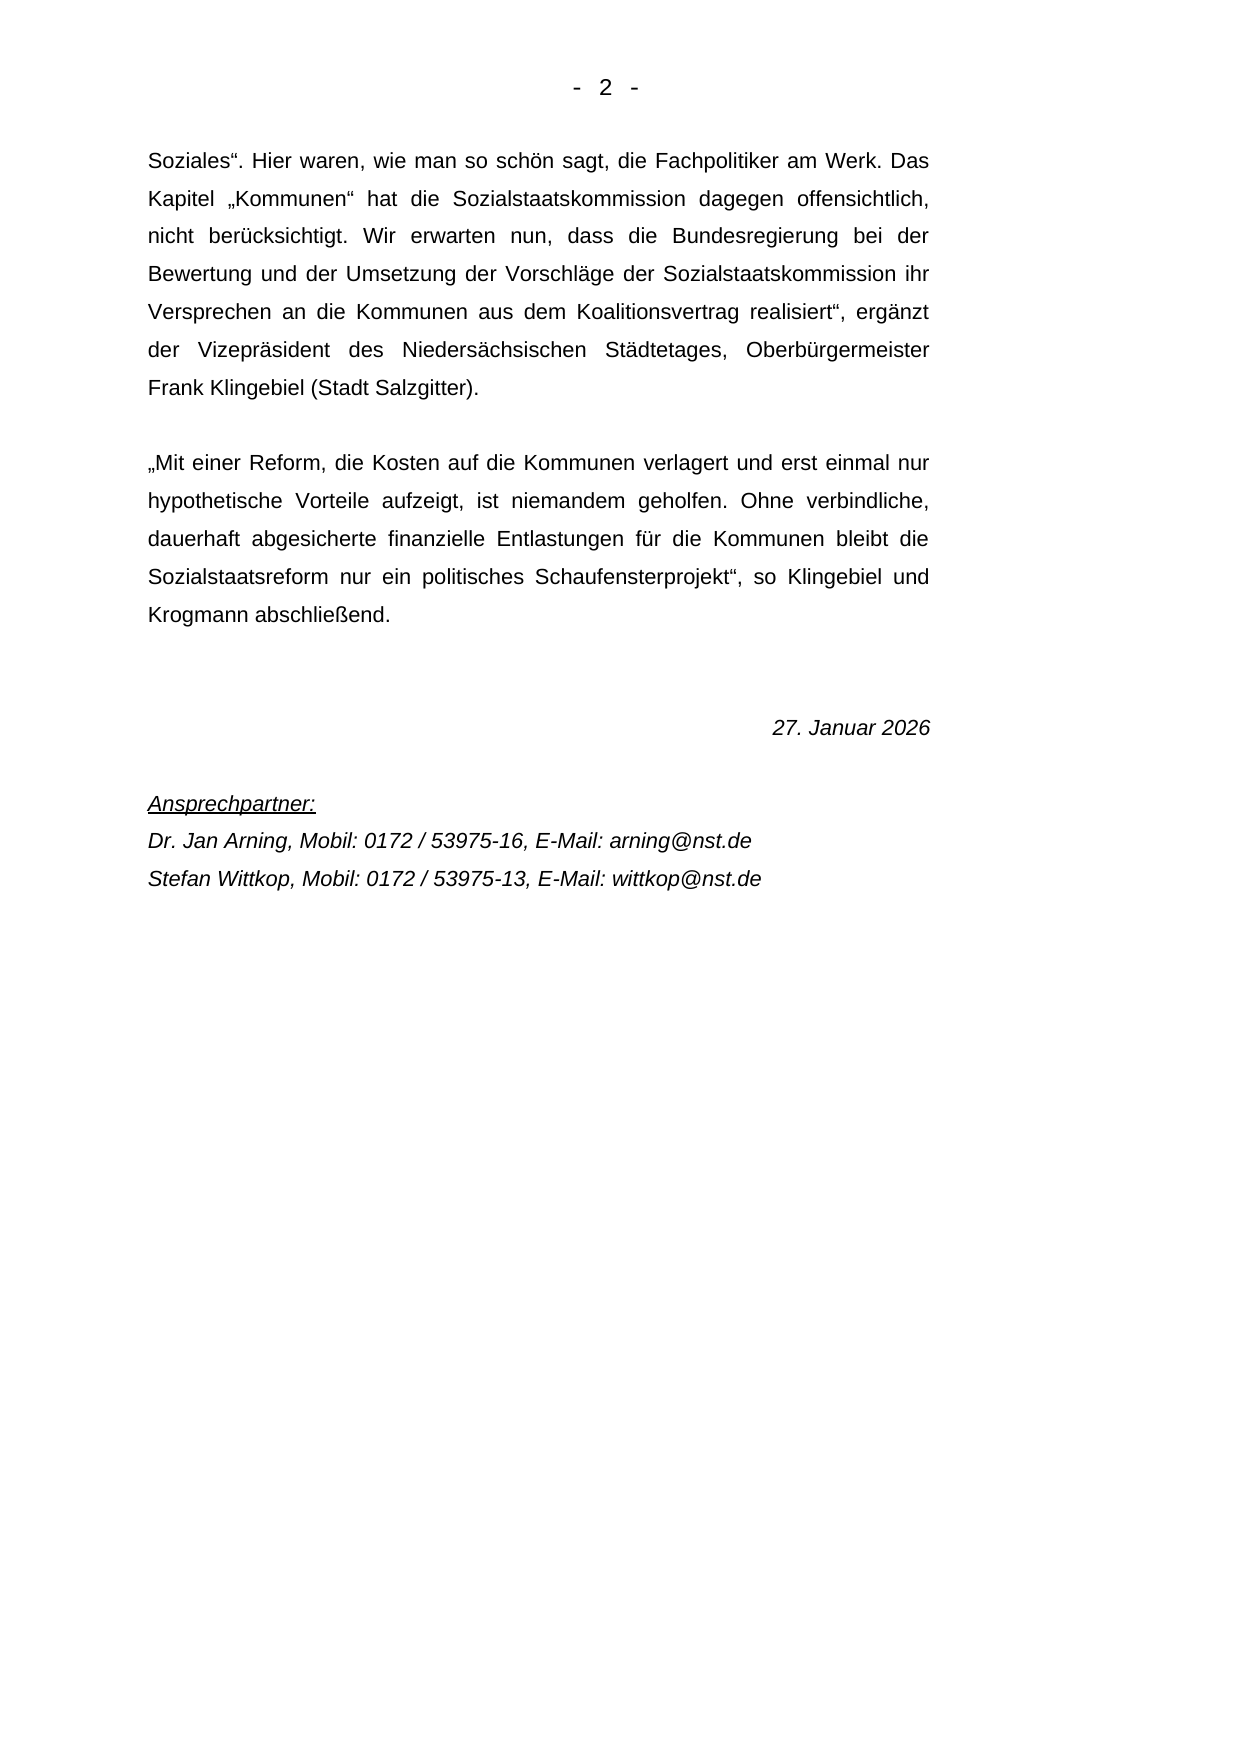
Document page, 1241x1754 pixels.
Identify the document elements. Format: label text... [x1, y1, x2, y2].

text „Mit einer Reform, die Kosten auf die Kommunen verlagert und erst einmal nur hypothetische Vorteile aufzeigt, ist niemandem geholfen. Ohne verbindliche, dauerhaft abgesicherte finanzielle Entlastungen für die Kommunen bleibt die Sozialstaatsreform nur ein politisches Schaufensterprojekt“, so Klingebiel und Krogmann abschließend. [148, 450, 930, 627]
text Stefan Wittkop, Mobil: 0172 / 53975-13, E-Mail: wittkop@nst.de [148, 866, 974, 891]
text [148, 148, 930, 400]
text Ansprechpartner: [148, 791, 930, 816]
text Dr. Jan Arning, Mobil: 0172 / 53975-16, E-Mail: arning@nst.de [148, 828, 1004, 853]
text 27. Januar 2026 [148, 715, 930, 740]
